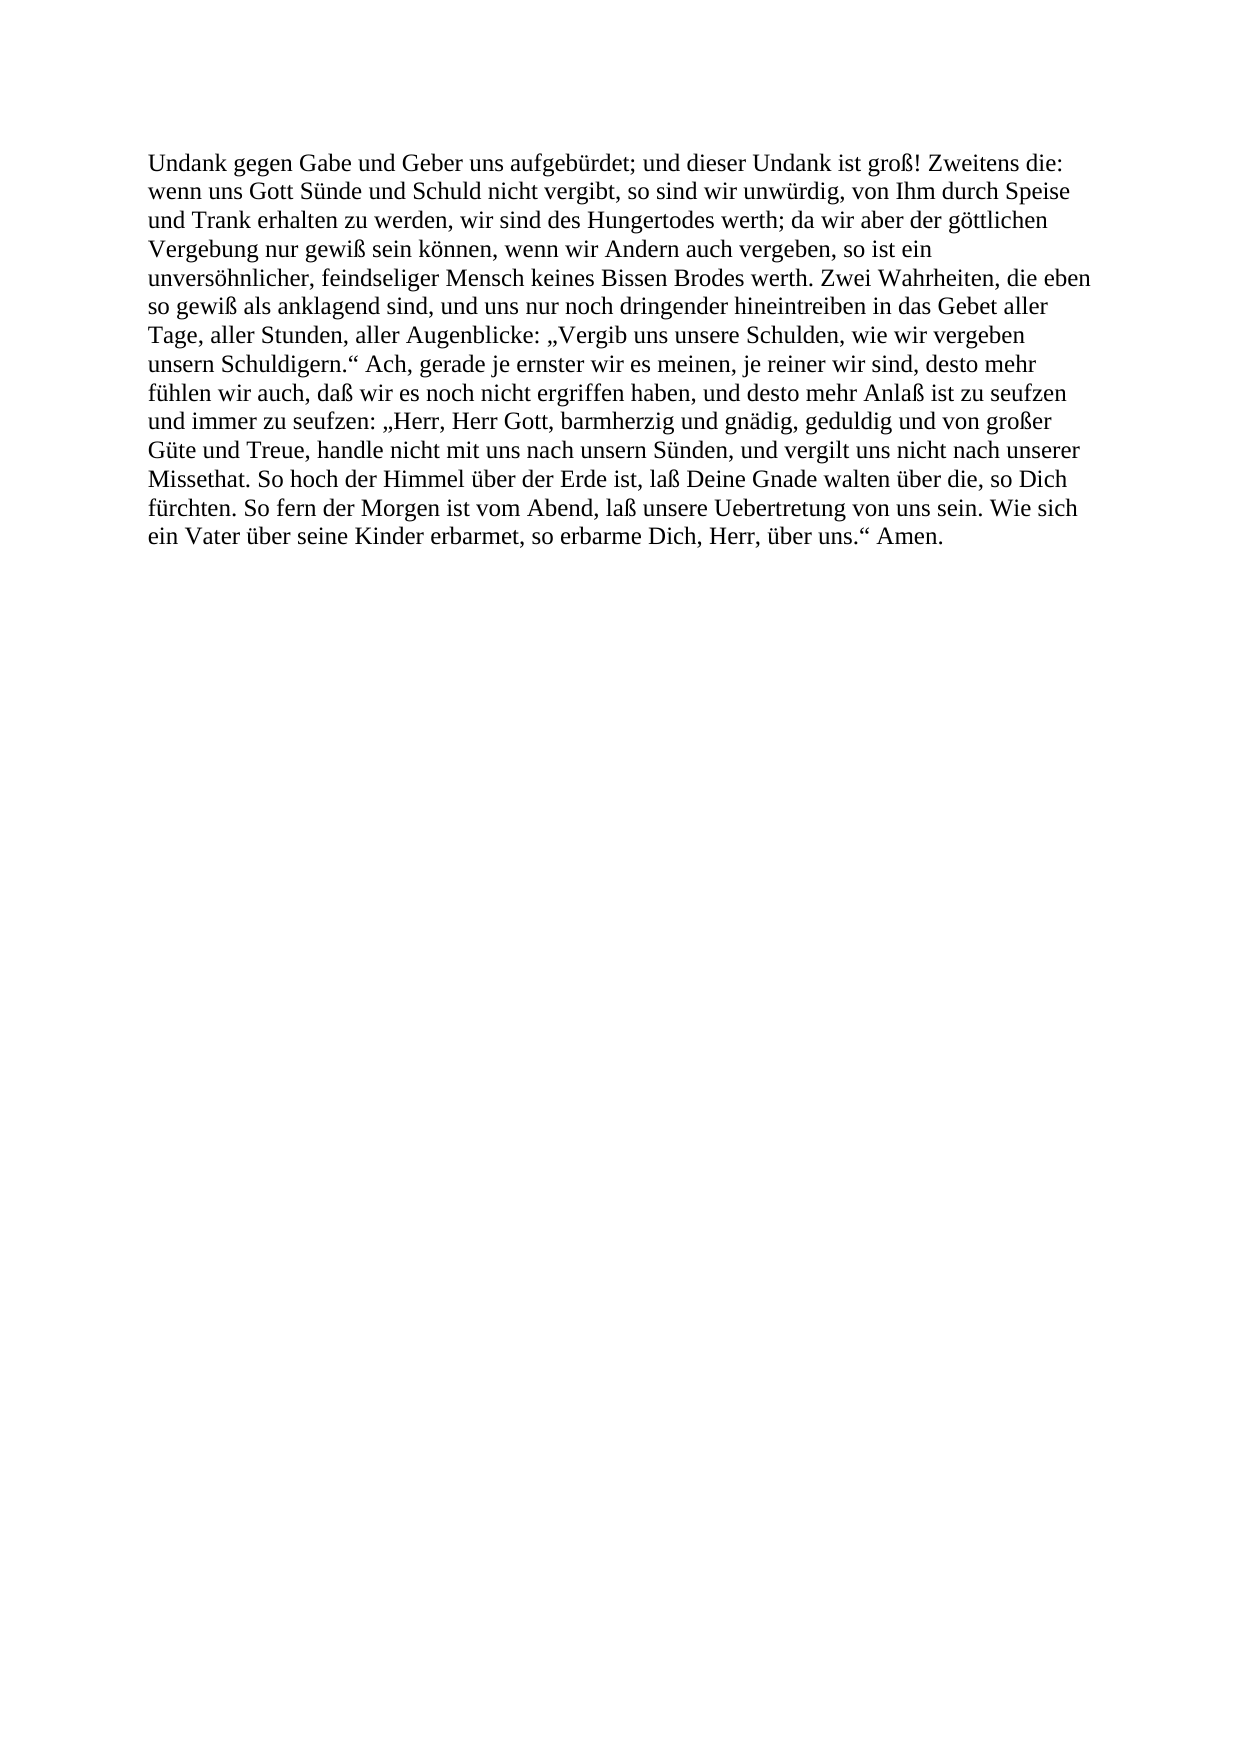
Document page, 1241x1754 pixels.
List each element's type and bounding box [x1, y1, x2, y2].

text [148, 148, 1093, 550]
